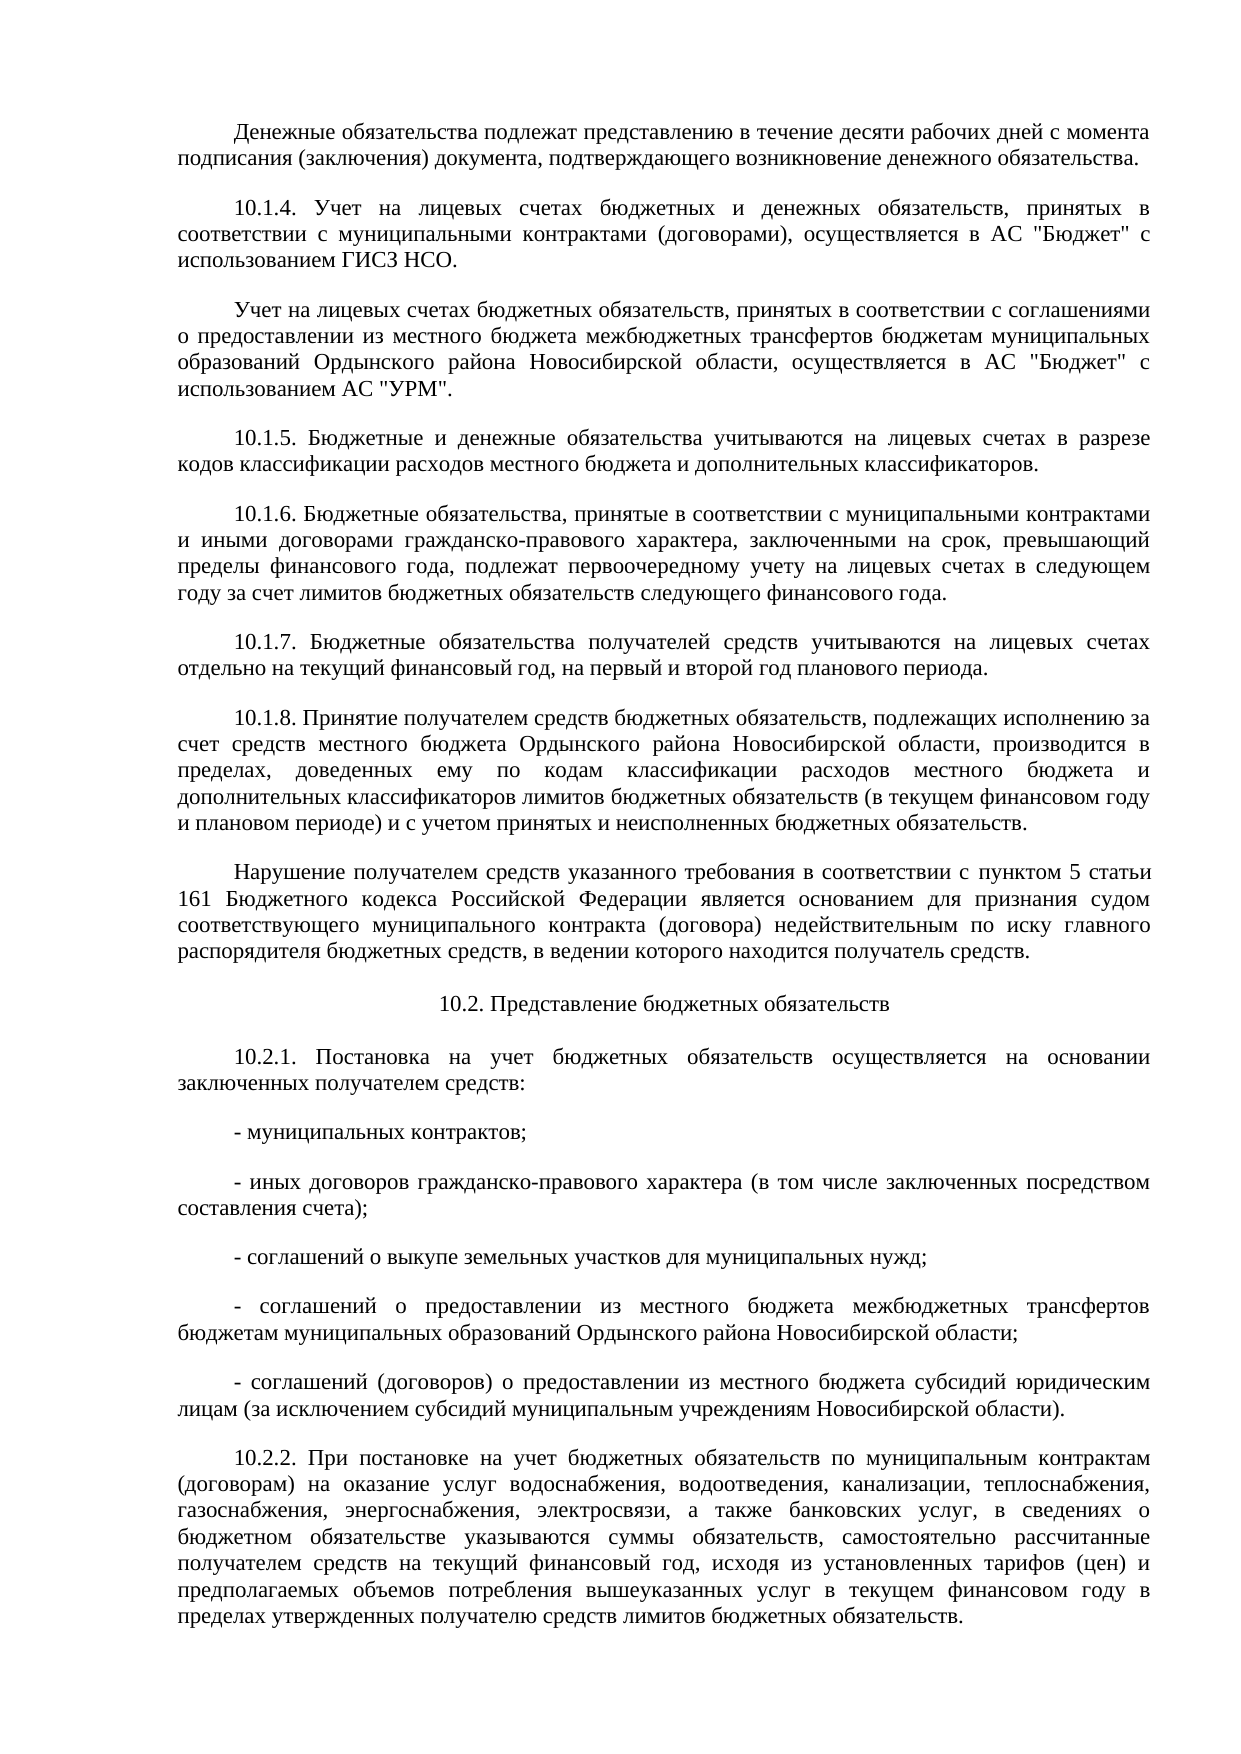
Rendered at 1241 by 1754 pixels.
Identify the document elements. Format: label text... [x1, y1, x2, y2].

text - муниципальных контрактов; [177, 1118, 1152, 1145]
text 10.2. Представление бюджетных обязательств [177, 990, 1152, 1016]
text 10.2.1. Постановка на учет бюджетных обязательств осуществляется на основании заключенных получателем средств: [177, 1043, 1152, 1096]
text Денежные обязательства подлежат представлению в течение десяти рабочих дней с момента подписания (заключения) документа, подтверждающего возникновение денежного обязательства. [177, 118, 1152, 171]
text - соглашений (договоров) о предоставлении из местного бюджета субсидий юридическим лицам (за исключением субсидий муниципальным учреждениям Новосибирской области). [177, 1368, 1152, 1421]
text 10.2.2. При постановке на учет бюджетных обязательств по муниципальным контрактам (договорам) на оказание услуг водоснабжения, водоотведения, канализации, теплоснабжения, газоснабжения, энергоснабжения, электросвязи, а также банковских услуг, в сведениях о бюджетном обязательстве указываются суммы обязательств, самостоятельно рассчитанные получателем средств на текущий финансовый год, исходя из установленных тарифов (цен) и предполагаемых объемов потребления вышеуказанных услуг в текущем финансовом году в пределах утвержденных получателю средств лимитов бюджетных обязательств. [177, 1444, 1152, 1628]
text - соглашений о предоставлении из местного бюджета межбюджетных трансфертов бюджетам муниципальных образований Ордынского района Новосибирской области; [177, 1293, 1152, 1345]
text Учет на лицевых счетах бюджетных обязательств, принятых в соответствии с соглашениями о предоставлении из местного бюджета межбюджетных трансфертов бюджетам муниципальных образований Ордынского района Новосибирской области, осуществляется в АС "Бюджет" с использованием АС "УРМ". [177, 296, 1152, 401]
text 10.1.6. Бюджетные обязательства, принятые в соответствии с муниципальными контрактами и иными договорами гражданско-правового характера, заключенными на срок, превышающий пределы финансового года, подлежат первоочередному учету на лицевых счетах в следующем году за счет лимитов бюджетных обязательств следующего финансового года. [177, 500, 1152, 605]
text Нарушение получателем средств указанного требования в соответствии с пунктом 5 статьи 161 Бюджетного кодекса Российской Федерации является основанием для признания судом соответствующего муниципального контракта (договора) недействительным по иску главного распорядителя бюджетных средств, в ведении которого находится получатель средств. [177, 858, 1152, 964]
text 10.1.5. Бюджетные и денежные обязательства учитываются на лицевых счетах в разрезе кодов классификации расходов местного бюджета и дополнительных классификаторов. [177, 424, 1152, 477]
text 10.1.4. Учет на лицевых счетах бюджетных и денежных обязательств, принятых в соответствии с муниципальными контрактами (договорами), осуществляется в АС "Бюджет" с использованием ГИСЗ НСО. [177, 194, 1152, 273]
text 10.1.7. Бюджетные обязательства получателей средств учитываются на лицевых счетах отдельно на текущий финансовый год, на первый и второй год планового периода. [177, 628, 1152, 681]
text - соглашений о выкупе земельных участков для муниципальных нужд; [177, 1243, 1152, 1270]
text 10.1.8. Принятие получателем средств бюджетных обязательств, подлежащих исполнению за счет средств местного бюджета Ордынского района Новосибирской области, производится в пределах, доведенных ему по кодам классификации расходов местного бюджета и дополнительных классификаторов лимитов бюджетных обязательств (в текущем финансовом году и плановом периоде) и с учетом принятых и неисполненных бюджетных обязательств. [177, 704, 1152, 835]
text - иных договоров гражданско-правового характера (в том числе заключенных посредством составления счета); [177, 1168, 1152, 1220]
